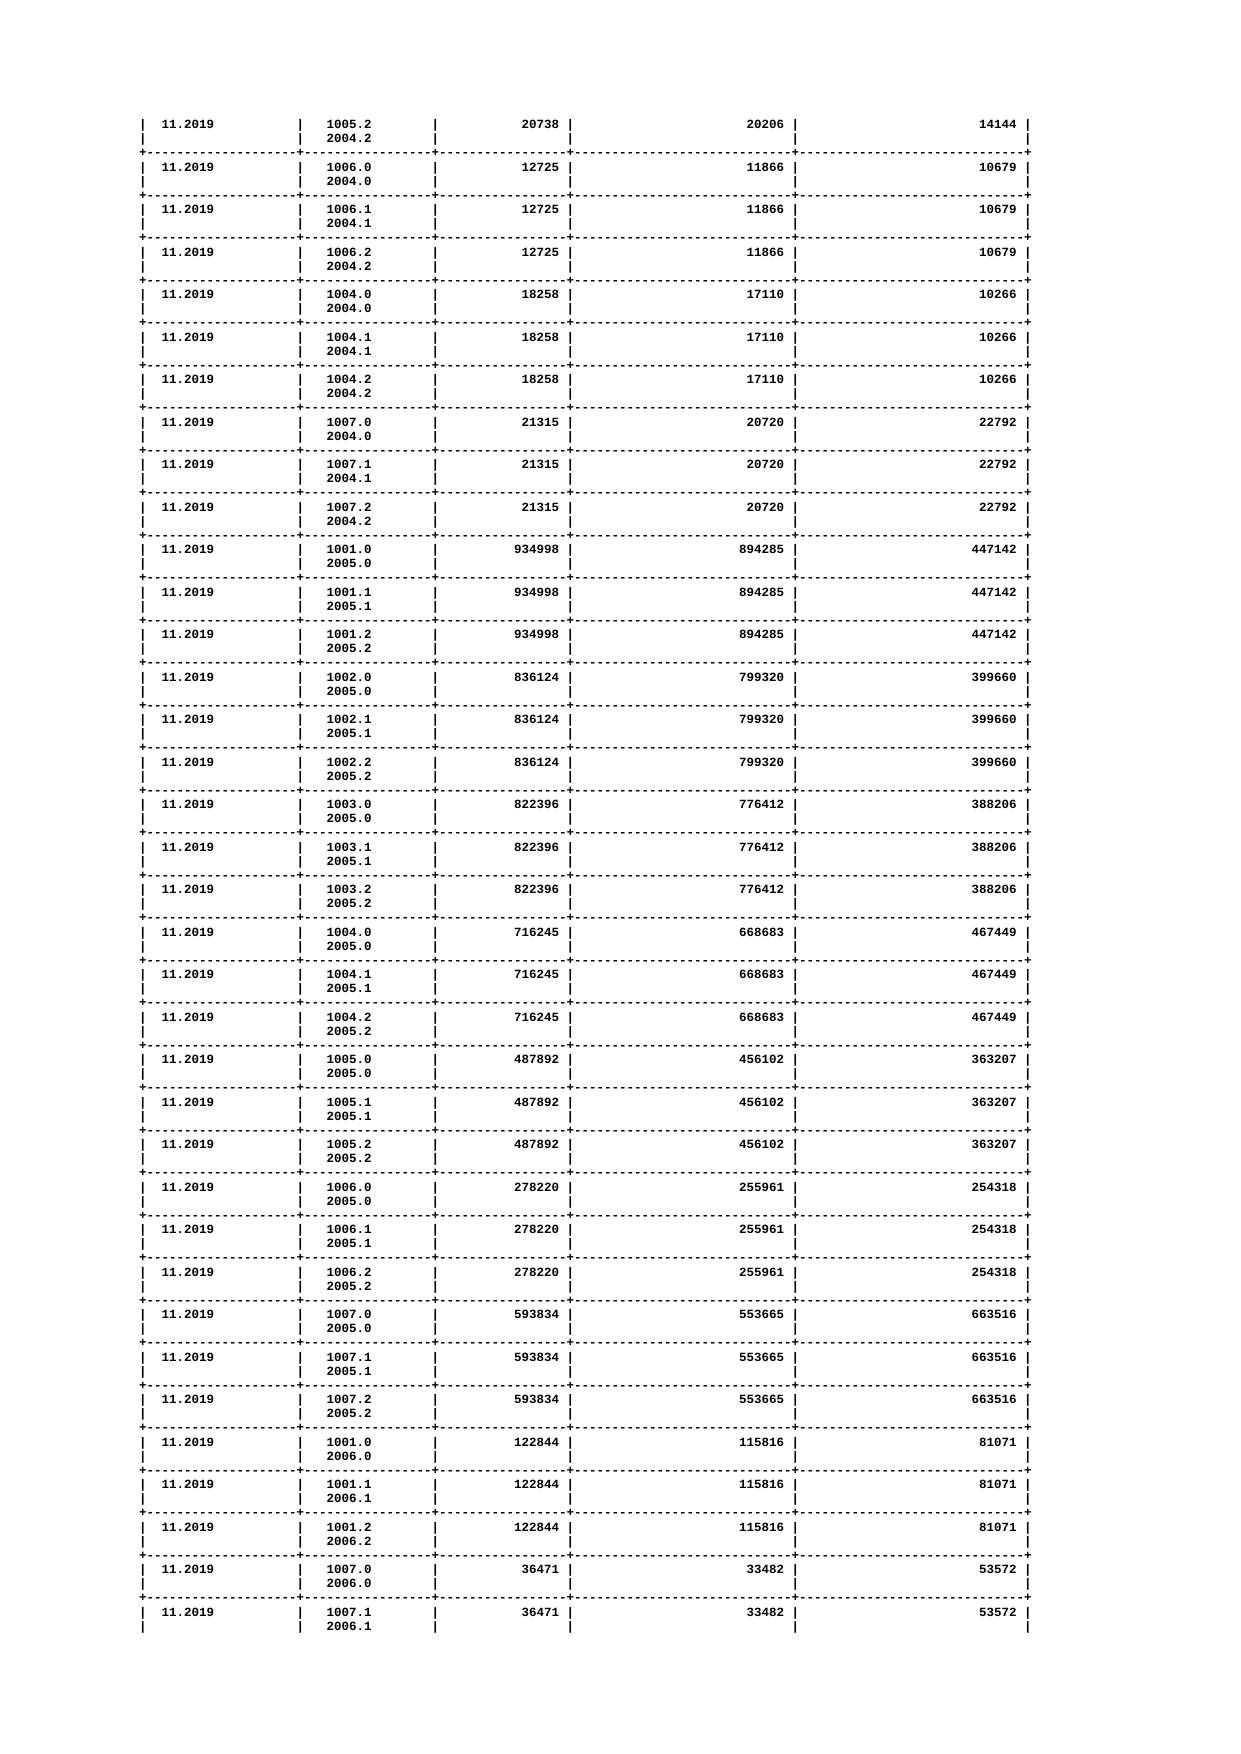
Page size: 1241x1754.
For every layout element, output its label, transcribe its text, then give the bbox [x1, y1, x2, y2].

text +--------------------+-----------------+-----------------+-----------------------------+------------------------------+ [139, 486, 1101, 501]
text +--------------------+-----------------+-----------------+-----------------------------+------------------------------+ [139, 1124, 1101, 1138]
text +--------------------+-----------------+-----------------+-----------------------------+------------------------------+ [139, 656, 1101, 671]
text | 11.2019 | 1005.2 | 20738 | 20206 | 14144 | [139, 118, 1101, 132]
text | 11.2019 | 1004.0 | 716245 | 668683 | 467449 | [139, 926, 1101, 940]
text | 11.2019 | 1006.0 | 12725 | 11866 | 10679 | [139, 161, 1101, 175]
text +--------------------+-----------------+-----------------+-----------------------------+------------------------------+ [139, 359, 1101, 373]
text +--------------------+-----------------+-----------------+-----------------------------+------------------------------+ [139, 1506, 1101, 1521]
text | | 2004.2 | | | | [139, 387, 1101, 401]
text +--------------------+-----------------+-----------------+-----------------------------+------------------------------+ [139, 1421, 1101, 1436]
text | | 2004.2 | | | | [139, 132, 1101, 146]
text +--------------------+-----------------+-----------------+-----------------------------+------------------------------+ [139, 529, 1101, 543]
text | | 2005.2 | | | | [139, 642, 1101, 656]
text +--------------------+-----------------+-----------------+-----------------------------+------------------------------+ [139, 231, 1101, 246]
text +--------------------+-----------------+-----------------+-----------------------------+------------------------------+ [139, 189, 1101, 203]
text +--------------------+-----------------+-----------------+-----------------------------+------------------------------+ [139, 1166, 1101, 1181]
text | 11.2019 | 1004.1 | 18258 | 17110 | 10266 | [139, 331, 1101, 345]
text | | 2005.1 | | | | [139, 982, 1101, 996]
text | | 2005.2 | | | | [139, 1407, 1101, 1421]
text +--------------------+-----------------+-----------------+-----------------------------+------------------------------+ [139, 401, 1101, 416]
text +--------------------+-----------------+-----------------+-----------------------------+------------------------------+ [139, 1209, 1101, 1223]
text | | 2004.2 | | | | [139, 515, 1101, 529]
text | | 2006.1 | | | | [139, 1620, 1101, 1634]
text +--------------------+-----------------+-----------------+-----------------------------+------------------------------+ [139, 869, 1101, 883]
text +--------------------+-----------------+-----------------+-----------------------------+------------------------------+ [139, 826, 1101, 841]
text | | 2005.1 | | | | [139, 600, 1101, 614]
text +--------------------+-----------------+-----------------+-----------------------------+------------------------------+ [139, 274, 1101, 288]
text | | 2005.0 | | | | [139, 1067, 1101, 1081]
text | | 2006.0 | | | | [139, 1577, 1101, 1591]
text | | 2004.2 | | | | [139, 260, 1101, 274]
text | 11.2019 | 1001.1 | 122844 | 115816 | 81071 | [139, 1478, 1101, 1492]
text | | 2005.1 | | | | [139, 727, 1101, 741]
text | 11.2019 | 1006.1 | 12725 | 11866 | 10679 | [139, 203, 1101, 217]
text | 11.2019 | 1004.1 | 716245 | 668683 | 467449 | [139, 968, 1101, 982]
text | | 2004.0 | | | | [139, 175, 1101, 189]
text | 11.2019 | 1001.2 | 122844 | 115816 | 81071 | [139, 1521, 1101, 1535]
text | 11.2019 | 1003.2 | 822396 | 776412 | 388206 | [139, 883, 1101, 897]
text | 11.2019 | 1001.2 | 934998 | 894285 | 447142 | [139, 628, 1101, 642]
text | | 2004.0 | | | | [139, 430, 1101, 444]
text +--------------------+-----------------+-----------------+-----------------------------+------------------------------+ [139, 996, 1101, 1011]
text | 11.2019 | 1004.2 | 18258 | 17110 | 10266 | [139, 373, 1101, 387]
text | 11.2019 | 1002.2 | 836124 | 799320 | 399660 | [139, 756, 1101, 770]
text | 11.2019 | 1007.2 | 21315 | 20720 | 22792 | [139, 501, 1101, 515]
text +--------------------+-----------------+-----------------+-----------------------------+------------------------------+ [139, 614, 1101, 628]
text +--------------------+-----------------+-----------------+-----------------------------+------------------------------+ [139, 1081, 1101, 1096]
text | | 2004.1 | | | | [139, 472, 1101, 486]
text +--------------------+-----------------+-----------------+-----------------------------+------------------------------+ [139, 1294, 1101, 1308]
text | | 2005.1 | | | | [139, 1110, 1101, 1124]
text +--------------------+-----------------+-----------------+-----------------------------+------------------------------+ [139, 741, 1101, 756]
text +--------------------+-----------------+-----------------+-----------------------------+------------------------------+ [139, 1039, 1101, 1053]
text | | 2005.2 | | | | [139, 1152, 1101, 1166]
text | | 2004.1 | | | | [139, 345, 1101, 359]
text | 11.2019 | 1007.0 | 36471 | 33482 | 53572 | [139, 1563, 1101, 1577]
text | 11.2019 | 1006.2 | 278220 | 255961 | 254318 | [139, 1266, 1101, 1280]
text | | 2006.0 | | | | [139, 1450, 1101, 1464]
text | | 2005.0 | | | | [139, 1322, 1101, 1336]
text +--------------------+-----------------+-----------------+-----------------------------+------------------------------+ [139, 316, 1101, 331]
text | 11.2019 | 1001.0 | 122844 | 115816 | 81071 | [139, 1436, 1101, 1450]
text | 11.2019 | 1005.0 | 487892 | 456102 | 363207 | [139, 1053, 1101, 1067]
text | 11.2019 | 1007.0 | 593834 | 553665 | 663516 | [139, 1308, 1101, 1322]
text | 11.2019 | 1006.2 | 12725 | 11866 | 10679 | [139, 246, 1101, 260]
text | 11.2019 | 1002.1 | 836124 | 799320 | 399660 | [139, 713, 1101, 727]
text | 11.2019 | 1007.1 | 593834 | 553665 | 663516 | [139, 1351, 1101, 1365]
text | | 2005.2 | | | | [139, 1025, 1101, 1039]
text | 11.2019 | 1005.2 | 487892 | 456102 | 363207 | [139, 1138, 1101, 1152]
text | | 2006.1 | | | | [139, 1492, 1101, 1506]
text | 11.2019 | 1004.0 | 18258 | 17110 | 10266 | [139, 288, 1101, 302]
text | 11.2019 | 1006.1 | 278220 | 255961 | 254318 | [139, 1223, 1101, 1237]
text | 11.2019 | 1001.0 | 934998 | 894285 | 447142 | [139, 543, 1101, 557]
text +--------------------+-----------------+-----------------+-----------------------------+------------------------------+ [139, 1464, 1101, 1478]
text | | 2005.0 | | | | [139, 812, 1101, 826]
text +--------------------+-----------------+-----------------+-----------------------------+------------------------------+ [139, 1379, 1101, 1393]
text | 11.2019 | 1007.1 | 21315 | 20720 | 22792 | [139, 458, 1101, 472]
text | 11.2019 | 1003.1 | 822396 | 776412 | 388206 | [139, 841, 1101, 855]
text +--------------------+-----------------+-----------------+-----------------------------+------------------------------+ [139, 954, 1101, 968]
text | | 2005.1 | | | | [139, 855, 1101, 869]
text | 11.2019 | 1007.2 | 593834 | 553665 | 663516 | [139, 1393, 1101, 1407]
text +--------------------+-----------------+-----------------+-----------------------------+------------------------------+ [139, 1336, 1101, 1351]
text | 11.2019 | 1002.0 | 836124 | 799320 | 399660 | [139, 671, 1101, 685]
text +--------------------+-----------------+-----------------+-----------------------------+------------------------------+ [139, 1549, 1101, 1563]
text | | 2005.0 | | | | [139, 1195, 1101, 1209]
text | 11.2019 | 1007.0 | 21315 | 20720 | 22792 | [139, 416, 1101, 430]
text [139, 1591, 1101, 1606]
text | 11.2019 | 1003.0 | 822396 | 776412 | 388206 | [139, 798, 1101, 812]
text +--------------------+-----------------+-----------------+-----------------------------+------------------------------+ [139, 444, 1101, 458]
text +--------------------+-----------------+-----------------+-----------------------------+------------------------------+ [139, 699, 1101, 713]
text | | 2005.0 | | | | [139, 940, 1101, 954]
text | | 2005.0 | | | | [139, 685, 1101, 699]
text | | 2005.2 | | | | [139, 770, 1101, 784]
text | | 2005.2 | | | | [139, 1280, 1101, 1294]
text | 11.2019 | 1006.0 | 278220 | 255961 | 254318 | [139, 1181, 1101, 1195]
text +--------------------+-----------------+-----------------+-----------------------------+------------------------------+ [139, 911, 1101, 926]
text | 11.2019 | 1007.1 | 36471 | 33482 | 53572 | [139, 1606, 1101, 1620]
text +--------------------+-----------------+-----------------+-----------------------------+------------------------------+ [139, 784, 1101, 798]
text | | 2006.2 | | | | [139, 1535, 1101, 1549]
text | | 2005.2 | | | | [139, 897, 1101, 911]
text | 11.2019 | 1001.1 | 934998 | 894285 | 447142 | [139, 586, 1101, 600]
text | | 2004.0 | | | | [139, 302, 1101, 316]
text +--------------------+-----------------+-----------------+-----------------------------+------------------------------+ [139, 571, 1101, 586]
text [139, 146, 1101, 161]
text | | 2005.0 | | | | [139, 557, 1101, 571]
text | | 2004.1 | | | | [139, 217, 1101, 231]
text | 11.2019 | 1004.2 | 716245 | 668683 | 467449 | [139, 1011, 1101, 1025]
text | | 2005.1 | | | | [139, 1237, 1101, 1251]
text +--------------------+-----------------+-----------------+-----------------------------+------------------------------+ [139, 1251, 1101, 1266]
text | 11.2019 | 1005.1 | 487892 | 456102 | 363207 | [139, 1096, 1101, 1110]
text | | 2005.1 | | | | [139, 1365, 1101, 1379]
